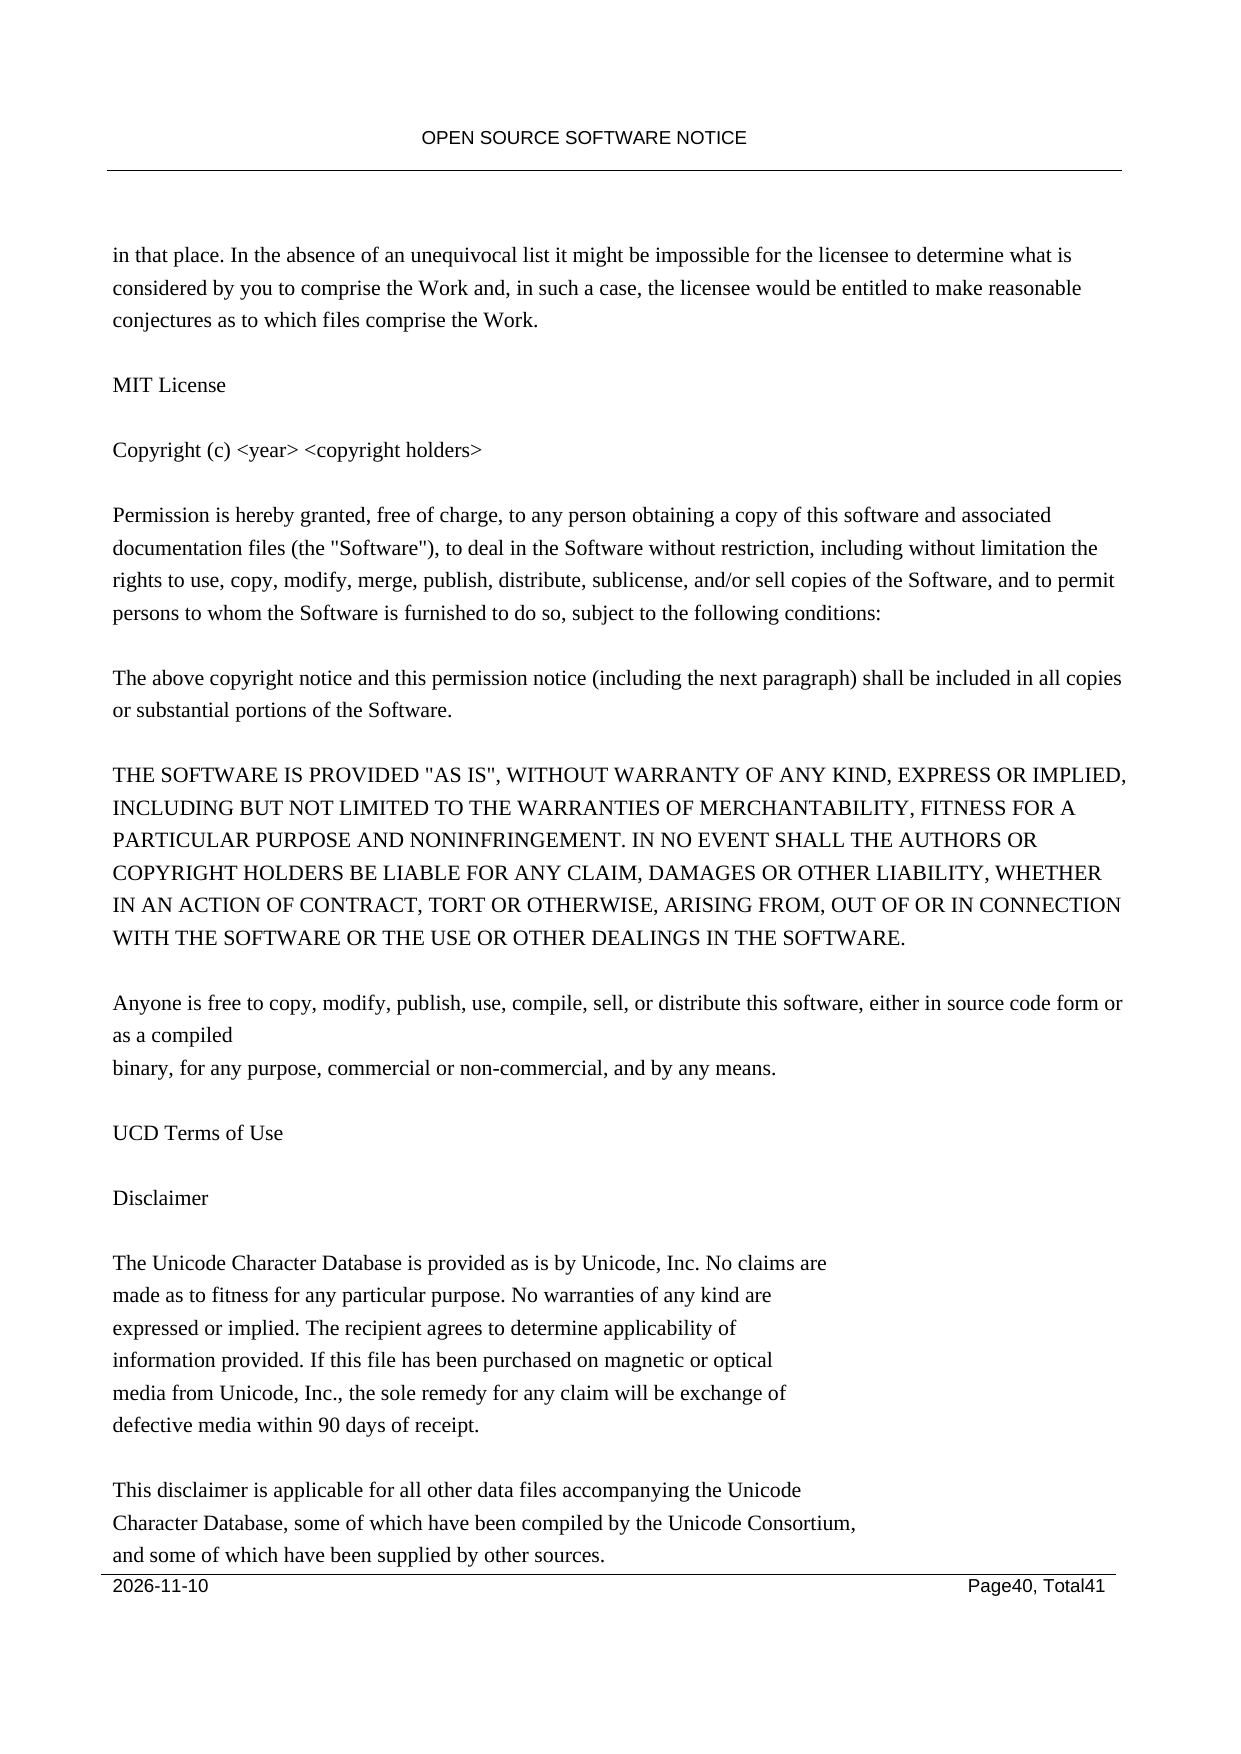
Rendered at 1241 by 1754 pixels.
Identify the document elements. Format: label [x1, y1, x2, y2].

text [112, 239, 1128, 1571]
